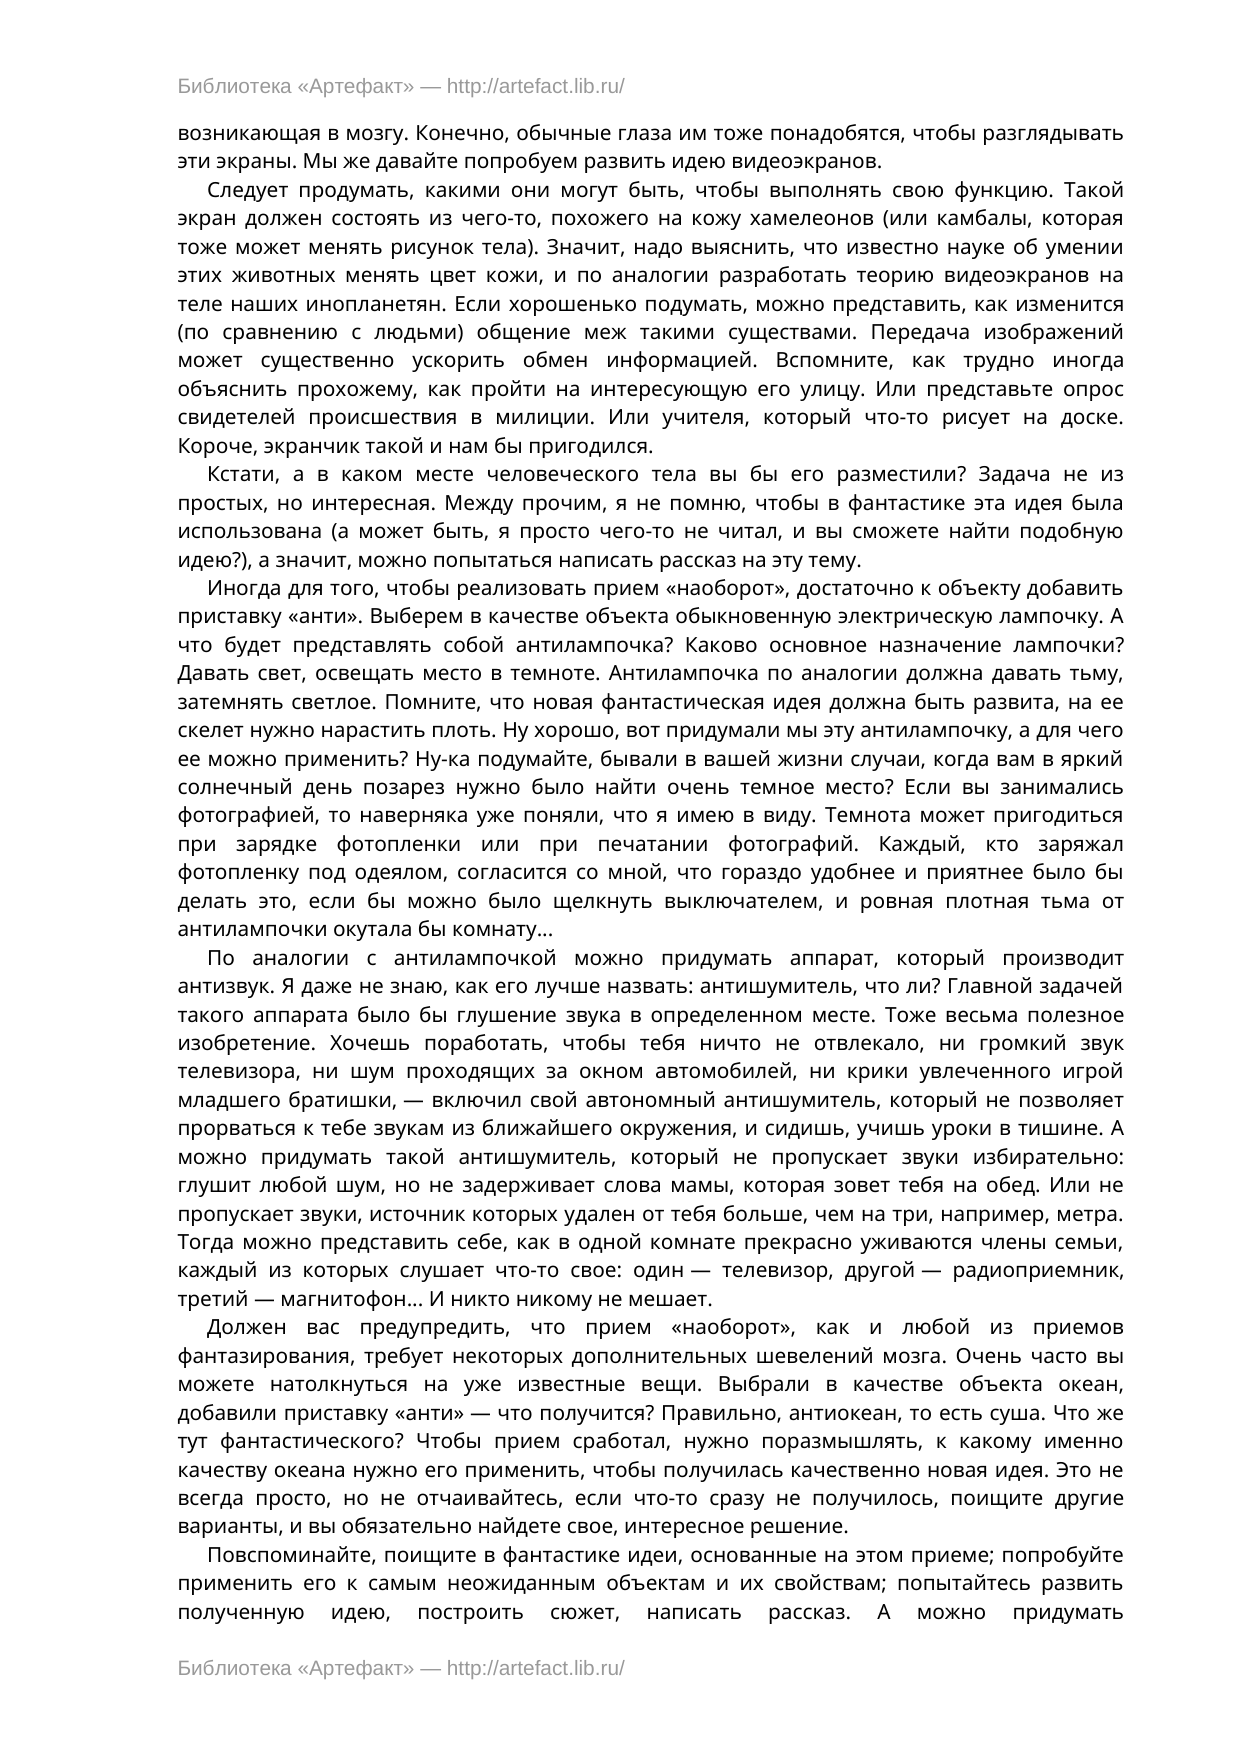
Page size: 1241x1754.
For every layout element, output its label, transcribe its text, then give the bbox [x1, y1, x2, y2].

text Следует продумать, какими они могут быть, чтобы выполнять свою функцию. Такой экран должен состоять из чего-то, похожего на кожу хамелеонов (или камбалы, которая тоже может менять рисунок тела). Значит, надо выяснить, что известно науке об умении этих животных менять цвет кожи, и по аналогии разработать теорию видеоэкранов на теле наших инопланетян. Если хорошенько подумать, можно представить, как изменится (по сравнению с людьми) общение меж такими существами. Передача изображений может существенно ускорить обмен информацией. Вспомните, как трудно иногда объяснить прохожему, как пройти на интересующую его улицу. Или представьте опрос свидетелей происшествия в милиции. Или учителя, который что-то рисует на доске. Короче, экранчик такой и нам бы пригодился. [177, 175, 1125, 459]
text Иногда для того, чтобы реализовать прием «наоборот», достаточно к объекту добавить приставку «анти». Выберем в качестве объекта обыкновенную электрическую лампочку. А что будет представлять собой антилампочка? Каково основное назначение лампочки? Давать свет, освещать место в темноте. Антилампочка по аналогии должна давать тьму, затемнять светлое. Помните, что новая фантастическая идея должна быть развита, на ее скелет нужно нарастить плоть. Ну хорошо, вот придумали мы эту антилампочку, а для чего ее можно применить? Ну-ка подумайте, бывали в вашей жизни случаи, когда вам в яркий солнечный день позарез нужно было найти очень темное место? Если вы занимались фотографией, то наверняка уже поняли, что я имею в виду. Темнота может пригодиться при зарядке фотопленки или при печатании фотографий. Каждый, кто заряжал фотопленку под одеялом, согласится со мной, что гораздо удобнее и приятнее было бы делать это, если бы можно было щелкнуть выключателем, и ровная плотная тьма от антилампочки окутала бы комнату... [177, 573, 1125, 943]
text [177, 1540, 1125, 1625]
text Должен вас предупредить, что прием «наоборот», как и любой из приемов фантазирования, требует некоторых дополнительных шевелений мозга. Очень часто вы можете натолкнуться на уже известные вещи. Выбрали в качестве объекта океан, добавили приставку «анти» — что получится? Правильно, антиокеан, то есть суша. Что же тут фантастического? Чтобы прием сработал, нужно поразмышлять, к какому именно качеству океана нужно его применить, чтобы получилась качественно новая идея. Это не всегда просто, но не отчаивайтесь, если что-то сразу не получилось, поищите другие варианты, и вы обязательно найдете свое, интересное решение. [177, 1312, 1125, 1540]
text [177, 118, 1125, 175]
text Кстати, а в каком месте человеческого тела вы бы его разместили? Задача не из простых, но интересная. Между прочим, я не помню, чтобы в фантастике эта идея была использована (а может быть, я просто чего-то не читал, и вы сможете найти подобную идею?), а значит, можно попытаться написать рассказ на эту тему. [177, 459, 1125, 573]
text По аналогии с антилампочкой можно придумать аппарат, который производит антизвук. Я даже не знаю, как его лучше назвать: антишумитель, что ли? Главной задачей такого аппарата было бы глушение звука в определенном месте. Тоже весьма полезное изобретение. Хочешь поработать, чтобы тебя ничто не отвлекало, ни громкий звук телевизора, ни шум проходящих за окном автомобилей, ни крики увлеченного игрой младшего братишки, — включил свой автономный антишумитель, который не позволяет прорваться к тебе звукам из ближайшего окружения, и сидишь, учишь уроки в тишине. А можно придумать такой антишумитель, который не пропускает звуки избирательно: глушит любой шум, но не задерживает слова мамы, которая зовет тебя на обед. Или не пропускает звуки, источник которых удален от тебя больше, чем на три, например, метра. Тогда можно представить себе, как в одной комнате прекрасно уживаются члены семьи, каждый из которых слушает что-то свое: один — телевизор, другой — радиоприемник, третий — магнитофон... И никто никому не мешает. [177, 943, 1125, 1312]
